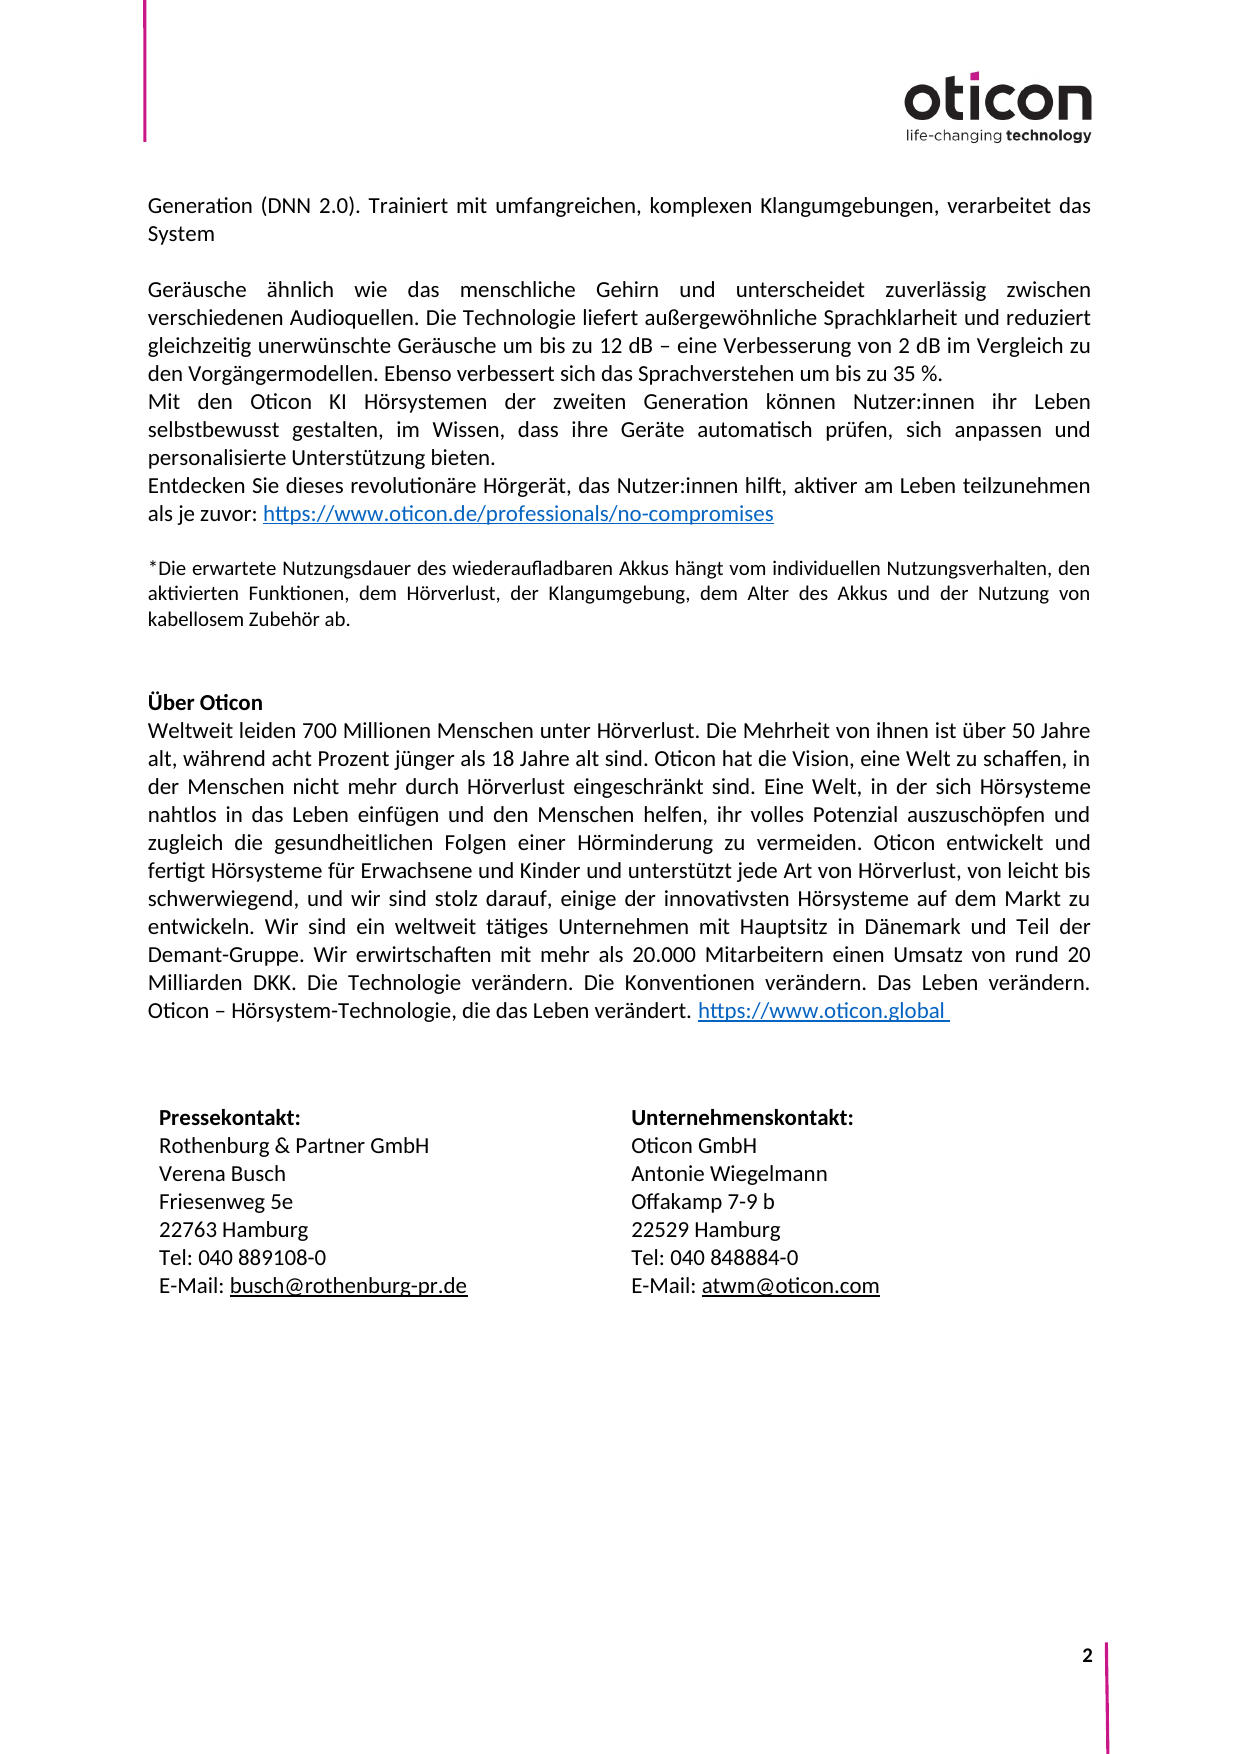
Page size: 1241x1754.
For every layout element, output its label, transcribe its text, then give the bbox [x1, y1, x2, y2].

text Über Oticon [148, 688, 1092, 716]
table_header Pressekontakt: Rothenburg & Partner GmbH Verena Busch Friesenweg 5e 22763 Hamburg Tel: 040 889108-0 E-Mail: busch@rothenburg-pr.de [148, 1075, 620, 1299]
text Weltweit leiden 700 Millionen Menschen unter Hörverlust. Die Mehrheit von ihnen ist über 50 Jahre alt, während acht Prozent jünger als 18 Jahre alt sind. Oticon hat die Vision, eine Welt zu schaffen, in der Menschen nicht mehr durch Hörverlust eingeschränkt sind. Eine Welt, in der sich Hörsysteme nahtlos in das Leben einfügen und den Menschen helfen, ihr volles Potenzial auszuschöpfen und zugleich die gesundheitlichen Folgen einer Hörminderung zu vermeiden. Oticon entwickelt und fertigt Hörsysteme für Erwachsene und Kinder und unterstützt jede Art von Hörverlust, von leicht bis schwerwiegend, und wir sind stolz darauf, einige der innovativsten Hörsysteme auf dem Markt zu entwickeln. Wir sind ein weltweit tätiges Unternehmen mit Hauptsitz in Dänemark und Teil der Demant-Gruppe. Wir erwirtschaften mit mehr als 20.000 Mitarbeitern einen Umsatz von rund 20 Milliarden DKK. Die Technologie verändern. Die Konventionen verändern. Das Leben verändern. Oticon – Hörsystem-Technologie, die das Leben verändert. https://www.oticon.global [148, 716, 1092, 1024]
picture [903, 70, 1093, 144]
table_header Unternehmenskontakt: Oticon GmbH Antonie Wiegelmann Offakamp 7-9 b 22529 Hamburg Tel: 040 848884-0 E-Mail: atwm@oticon.com [620, 1075, 1092, 1299]
text Entdecken Sie dieses revolutionäre Hörgerät, das Nutzer:innen hilft, aktiver am Leben teilzunehmen als je zuvor: https://www.oticon.de/professionals/no-compromises [148, 471, 1092, 527]
text Mit den Oticon KI Hörsystemen der zweiten Generation können Nutzer:innen ihr Leben selbstbewusst gestalten, im Wissen, dass ihre Geräte automatisch prüfen, sich anpassen und personalisierte Unterstützung bieten. [148, 387, 1092, 471]
text *Die erwartete Nutzungsdauer des wiederaufladbaren Akkus hängt vom individuellen Nutzungsverhalten, den aktivierten Funktionen, dem Hörverlust, der Klangumgebung, dem Alter des Akkus und der Nutzung von kabellosem Zubehör ab. [148, 555, 1092, 631]
